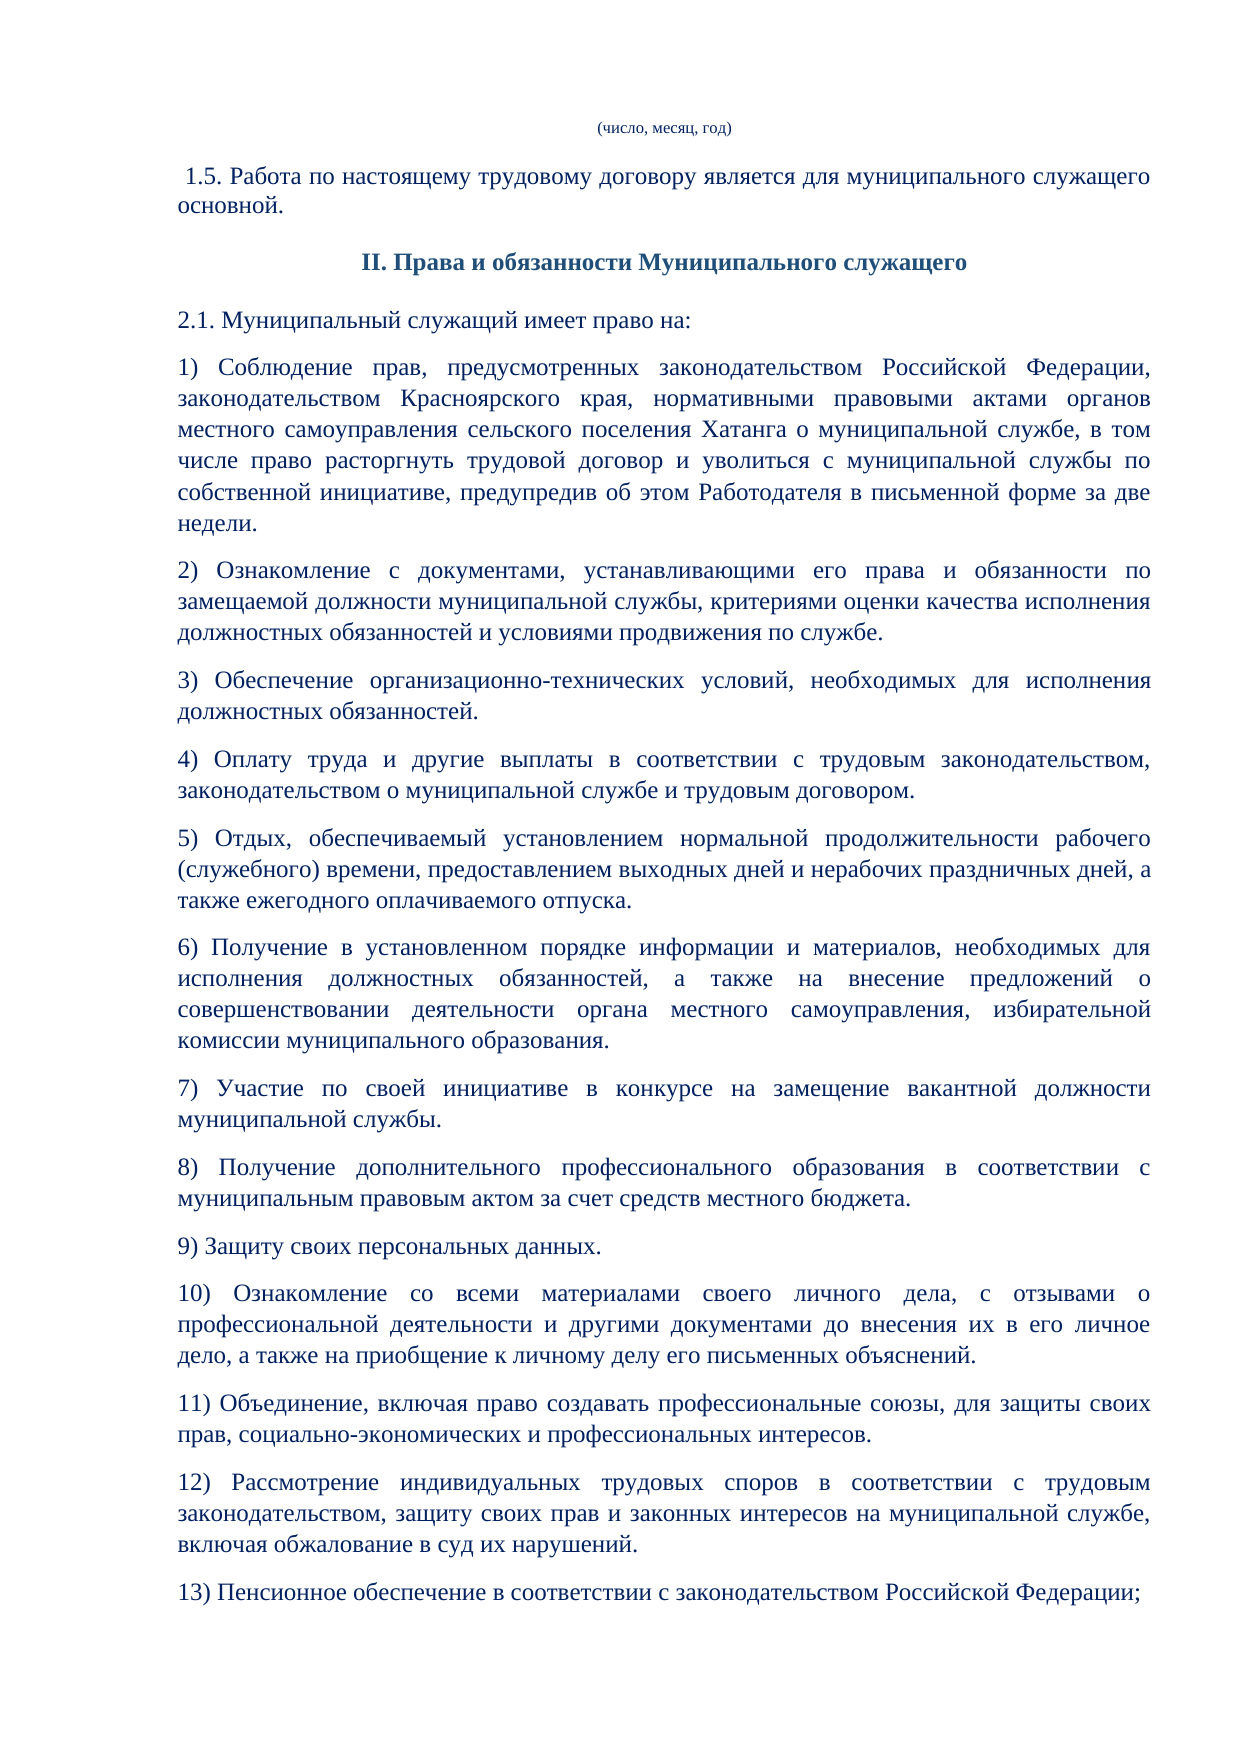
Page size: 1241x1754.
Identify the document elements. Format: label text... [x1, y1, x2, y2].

text 11) Объединение, включая право создавать профессиональные союзы, для защиты своих прав, социально-экономических и профессиональных интересов. [177, 1388, 1152, 1448]
text 3) Обеспечение организационно-технических условий, необходимых для исполнения должностных обязанностей. [177, 665, 1152, 725]
text 5) Отдых, обеспечиваемый установлением нормальной продолжительности рабочего (служебного) времени, предоставлением выходных дней и нерабочих праздничных дней, а также ежегодного оплачиваемого отпуска. [177, 823, 1152, 913]
text 4) Оплату труда и другие выплаты в соответствии с трудовым законодательством, законодательством о муниципальной службе и трудовым договором. [177, 744, 1152, 804]
text 9) Защиту своих персональных данных. [177, 1231, 1152, 1259]
text II. Права и обязанности Муниципального служащего [177, 247, 1152, 276]
text 1) Соблюдение прав, предусмотренных законодательством Российской Федерации, законодательством Красноярского края, нормативными правовыми актами органов местного самоуправления сельского поселения Хатанга о муниципальной службе, в том числе право расторгнуть трудовой договор и уволиться с муниципальной службы по собственной инициативе, предупредив об этом Работодателя в письменной форме за две недели. [177, 352, 1152, 536]
text 13) Пенсионное обеспечение в соответствии с законодательством Российской Федерации; [177, 1577, 1152, 1606]
text 8) Получение дополнительного профессионального образования в соответствии с муниципальным правовым актом за счет средств местного бюджета. [177, 1152, 1152, 1212]
text 6) Получение в установленном порядке информации и материалов, необходимых для исполнения должностных обязанностей, а также на внесение предложений о совершенствовании деятельности органа местного самоуправления, избирательной комиссии муниципального образования. [177, 932, 1152, 1054]
text 12) Рассмотрение индивидуальных трудовых споров в соответствии с трудовым законодательством, защиту своих прав и законных интересов на муниципальной службе, включая обжалование в суд их нарушений. [177, 1467, 1152, 1558]
text (число, месяц, год) [177, 118, 1152, 137]
text 1.5. Работа по настоящему трудовому договору является для муниципального служащего основной. [177, 161, 1152, 218]
text 2.1. Муниципальный служащий имеет право на: [177, 305, 1152, 333]
text 7) Участие по своей инициативе в конкурсе на замещение вакантной должности муниципальной службы. [177, 1073, 1152, 1133]
text 2) Ознакомление с документами, устанавливающими его права и обязанности по замещаемой должности муниципальной службы, критериями оценки качества исполнения должностных обязанностей и условиями продвижения по службе. [177, 555, 1152, 646]
text 10) Ознакомление со всеми материалами своего личного дела, с отзывами о профессиональной деятельности и другими документами до внесения их в его личное дело, а также на приобщение к личному делу его письменных объяснений. [177, 1278, 1152, 1369]
